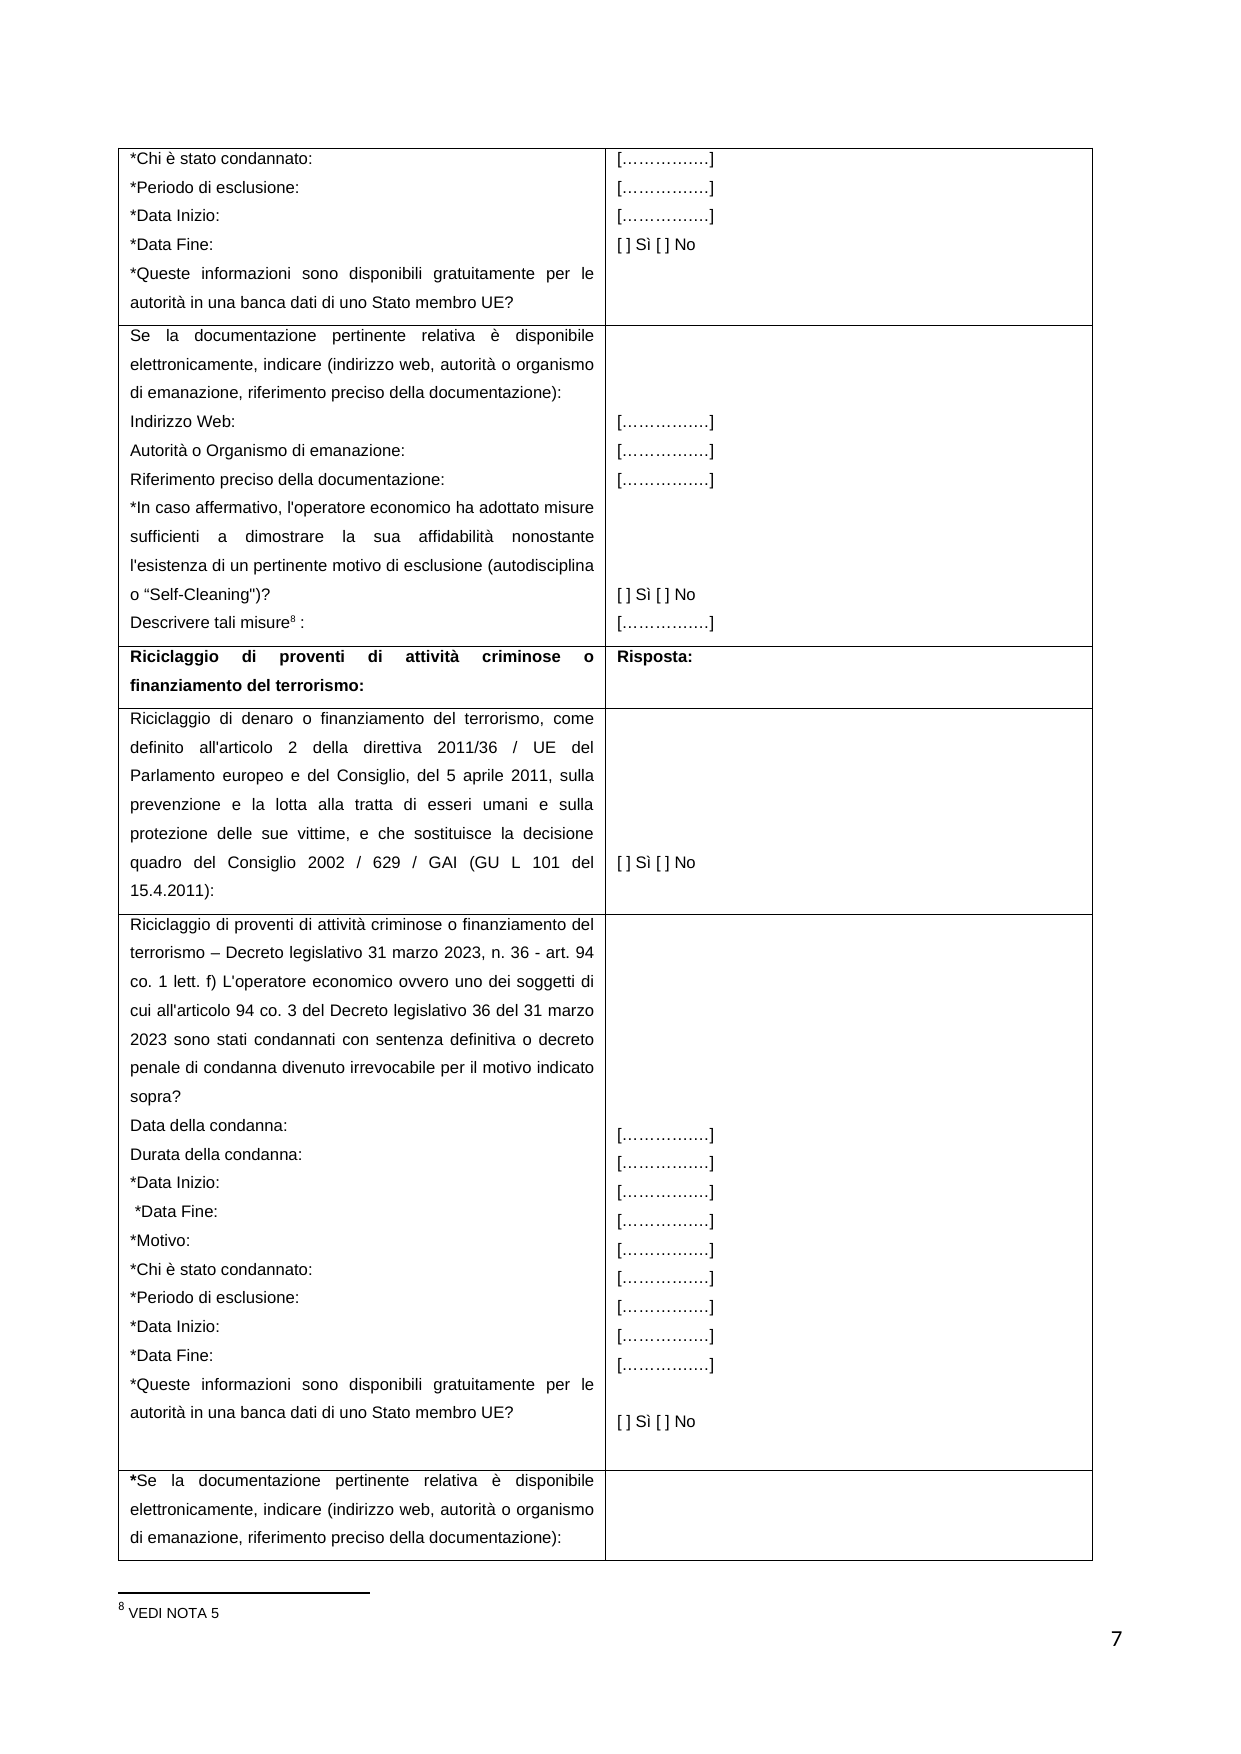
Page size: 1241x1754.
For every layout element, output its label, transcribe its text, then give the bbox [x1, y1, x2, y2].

table_cell Riciclaggio di proventi di attività criminose o finanziamento del terrorismo: [119, 647, 605, 708]
table_cell [ ] Sì [ ] No [606, 709, 1092, 913]
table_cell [119, 149, 605, 325]
table_cell Riciclaggio di denaro o finanziamento del terrorismo, come definito all'articolo 2 della direttiva 2011/36 / UE del Parlamento europeo e del Consiglio, del 5 aprile 2011, sulla prevenzione e la lotta alla tratta di esseri umani e sulla protezione delle sue vittime, e che sostituisce la decisione quadro del Consiglio 2002 / 629 / GAI (GU L 101 del 15.4.2011): [119, 709, 605, 913]
table_cell Risposta: [606, 647, 1092, 708]
table_cell Riciclaggio di proventi di attività criminose o finanziamento del terrorismo – Decreto legislativo 31 marzo 2023, n. 36 - art. 94 co. 1 lett. f) L'operatore economico ovvero uno dei soggetti di cui all'articolo 94 co. 3 del Decreto legislativo 36 del 31 marzo 2023 sono stati condannati con sentenza definitiva o decreto penale di condanna divenuto irrevocabile per il motivo indicato sopra? Data della condanna: Durata della condanna: *Data Inizio: *Data Fine: *Motivo: *Chi è stato condannato: *Periodo di esclusione: *Data Inizio: *Data Fine: *Queste informazioni sono disponibili gratuitamente per le autorità in una banca dati di uno Stato membro UE? [119, 915, 605, 1469]
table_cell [606, 1471, 1092, 1560]
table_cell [606, 149, 1092, 325]
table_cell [119, 1471, 605, 1560]
table_cell [………….…] [………….…] [………….…] [ ] Sì [ ] No [………….…] [606, 326, 1092, 646]
table_cell [………….…] [………….…] [………….…] [………….…] [………….…] [………….…] [………….…] [………….…] [………….…] [ ] Sì [ ] No [606, 915, 1092, 1469]
table_cell Se la documentazione pertinente relativa è disponibile elettronicamente, indicare (indirizzo web, autorità o organismo di emanazione, riferimento preciso della documentazione): Indirizzo Web: Autorità o Organismo di emanazione: Riferimento preciso della documentazione: *In caso affermativo, l'operatore economico ha adottato misure sufficienti a dimostrare la sua affidabilità nonostante l'esistenza di un pertinente motivo di esclusione (autodisciplina o “Self-Cleaning")? Descrivere tali misure : [119, 326, 605, 646]
